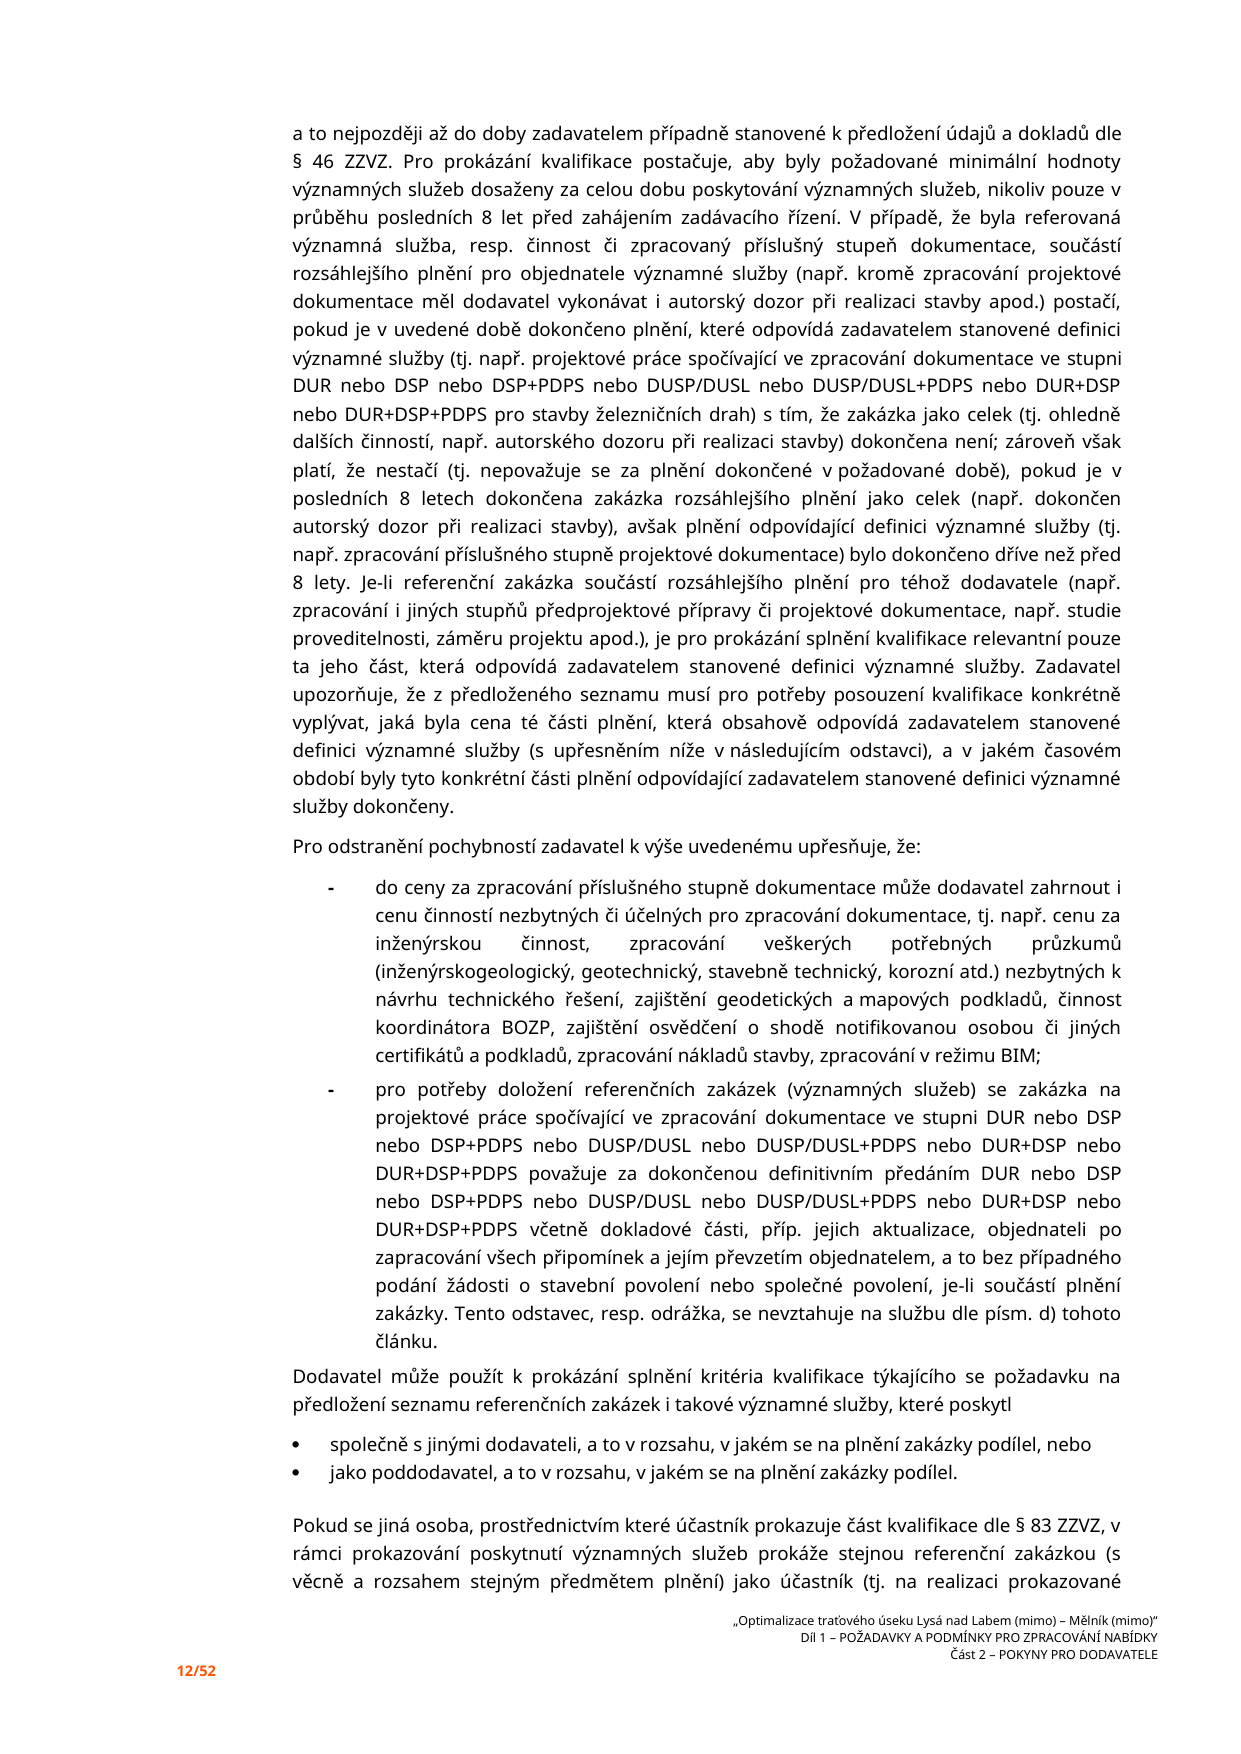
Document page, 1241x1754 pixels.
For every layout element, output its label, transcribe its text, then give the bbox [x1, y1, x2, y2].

text Pro odstranění pochybností zadavatel k výše uvedenému upřesňuje, že: [292, 834, 1122, 859]
list společně s jinými dodavateli, a to v rozsahu, v jakém se na plnění zakázky podílel, nebo [292, 1432, 1122, 1457]
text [292, 121, 1122, 819]
text pro potřeby doložení referenčních zakázek (významných služeb) se zakázka na projektové práce spočívající ve zpracování dokumentace ve stupni DUR nebo DSP nebo DSP+PDPS nebo DUSP/DUSL nebo DUSP/DUSL+PDPS nebo DUR+DSP nebo DUR+DSP+PDPS považuje za dokončenou definitivním předáním DUR nebo DSP nebo DSP+PDPS nebo DUSP/DUSL nebo DUSP/DUSL+PDPS nebo DUR+DSP nebo DUR+DSP+PDPS včetně dokladové části, příp. jejich aktualizace, objednateli po zapracování všech připomínek a jejím převzetím objednatelem, a to bez případného podání žádosti o stavební povolení nebo společné povolení, je-li součástí plnění zakázky. Tento odstavec, resp. odrážka, se nevztahuje na službu dle písm. d) tohoto článku. [328, 1077, 1122, 1354]
text Dodavatel může použít k prokázání splnění kritéria kvalifikace týkajícího se požadavku na předložení seznamu referenčních zakázek i takové významné služby, které poskytl [292, 1363, 1122, 1417]
text do ceny za zpracování příslušného stupně dokumentace může dodavatel zahrnout i cenu činností nezbytných či účelných pro zpracování dokumentace, tj. např. cenu za inženýrskou činnost, zpracování veškerých potřebných průzkumů (inženýrskogeologický, geotechnický, stavebně technický, korozní atd.) nezbytných k návrhu technického řešení, zajištění geodetických a mapových podkladů, činnost koordinátora BOZP, zajištění osvědčení o shodě notifikovanou osobou či jiných certifikátů a podkladů, zpracování nákladů stavby, zpracování v režimu BIM; [328, 874, 1122, 1068]
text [292, 1513, 1122, 1594]
list jako poddodavatel, a to v rozsahu, v jakém se na plnění zakázky podílel. [292, 1459, 1122, 1485]
